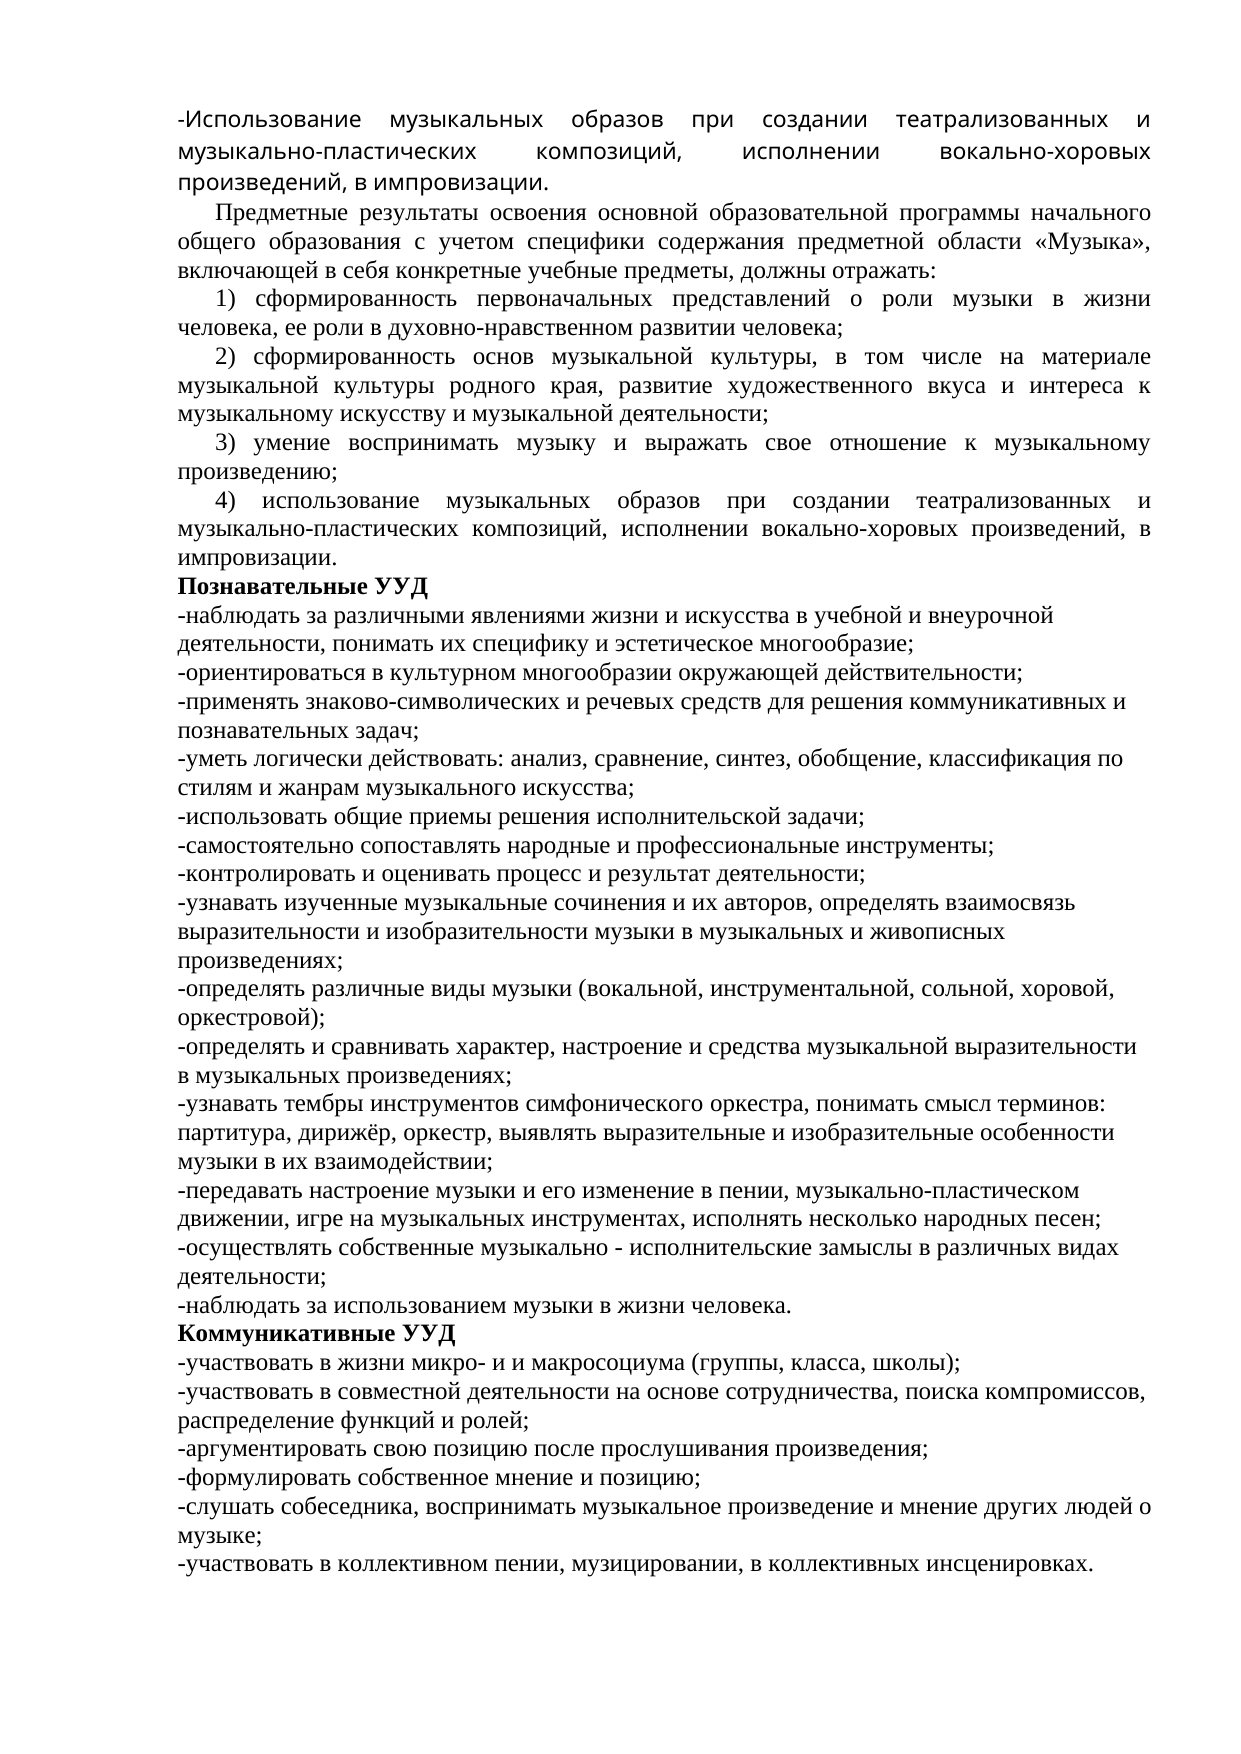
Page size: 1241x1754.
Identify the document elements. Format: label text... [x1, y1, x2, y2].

text 2) сформированность основ музыкальной культуры, в том числе на материале музыкальной культуры родного края, развитие художественного вкуса и интереса к музыкальному искусству и музыкальной деятельности; [177, 341, 1152, 427]
text -передавать настроение музыки и его изменение в пении, музыкально-пластическом движении, игре на музыкальных инструментах, исполнять несколько народных песен; [177, 1175, 1152, 1232]
text -ориентироваться в культурном многообразии окружающей действительности; [177, 657, 1152, 686]
text -контролировать и оценивать процесс и результат деятельности; [177, 858, 1152, 887]
text -узнавать изученные музыкальные сочинения и их авторов, определять взаимосвязь выразительности и изобразительности музыки в музыкальных и живописных произведениях; [177, 887, 1152, 973]
text -осуществлять собственные музыкально - исполнительские замыслы в различных видах деятельности; [177, 1232, 1152, 1290]
text -наблюдать за использованием музыки в жизни человека. [177, 1290, 1152, 1318]
text -применять знаково-символических и речевых средств для решения коммуникативных и познавательных задач; [177, 686, 1152, 743]
text -использовать общие приемы решения исполнительской задачи; [177, 801, 1152, 830]
text -участвовать в жизни микро- и и макросоциума (группы, класса, школы); [177, 1347, 1152, 1376]
text -определять различные виды музыки (вокальной, инструментальной, сольной, хоровой, оркестровой); [177, 973, 1152, 1031]
text -уметь логически действовать: анализ, сравнение, синтез, обобщение, классификация по стилям и жанрам музыкального искусства; [177, 743, 1152, 801]
text -определять и сравнивать характер, настроение и средства музыкальной выразительности в музыкальных произведениях; [177, 1031, 1152, 1088]
text -узнавать тембры инструментов симфонического оркестра, понимать смысл терминов: партитура, дирижёр, оркестр, выявлять выразительные и изобразительные особенности музыки в их взаимодействии; [177, 1088, 1152, 1175]
text -аргументировать свою позицию после прослушивания произведения; [177, 1433, 1152, 1462]
text 1) сформированность первоначальных представлений о роли музыки в жизни человека, ее роли в духовно-нравственном развитии человека; [177, 283, 1152, 341]
text -слушать собеседника, воспринимать музыкальное произведение и мнение других людей о музыке; [177, 1491, 1152, 1548]
text -Использование музыкальных образов при создании театрализованных и музыкально-пластических композиций, исполнении вокально-хоровых произведений, в импровизации. [177, 103, 1152, 197]
text -формулировать собственное мнение и позицию; [177, 1462, 1152, 1491]
text -наблюдать за различными явлениями жизни и искусства в учебной и внеурочной деятельности, понимать их специфику и эстетическое многообразие; [177, 600, 1152, 657]
text Коммуникативные УУД [177, 1318, 1152, 1347]
text 4) использование музыкальных образов при создании театрализованных и музыкально-пластических композиций, исполнении вокально-хоровых произведений, в импровизации. [177, 485, 1152, 571]
text Познавательные УУД [177, 571, 1152, 600]
text 3) умение воспринимать музыку и выражать свое отношение к музыкальному произведению; [177, 427, 1152, 485]
text -участвовать в коллективном пении, музицировании, в коллективных инсценировках. [177, 1548, 1152, 1577]
text -самостоятельно сопоставлять народные и профессиональные инструменты; [177, 830, 1152, 858]
text Предметные результаты освоения основной образовательной программы начального общего образования с учетом специфики содержания предметной области «Музыка», включающей в себя конкретные учебные предметы, должны отражать: [177, 197, 1152, 283]
text -участвовать в совместной деятельности на основе сотрудничества, поиска компромиссов, распределение функций и ролей; [177, 1376, 1152, 1433]
